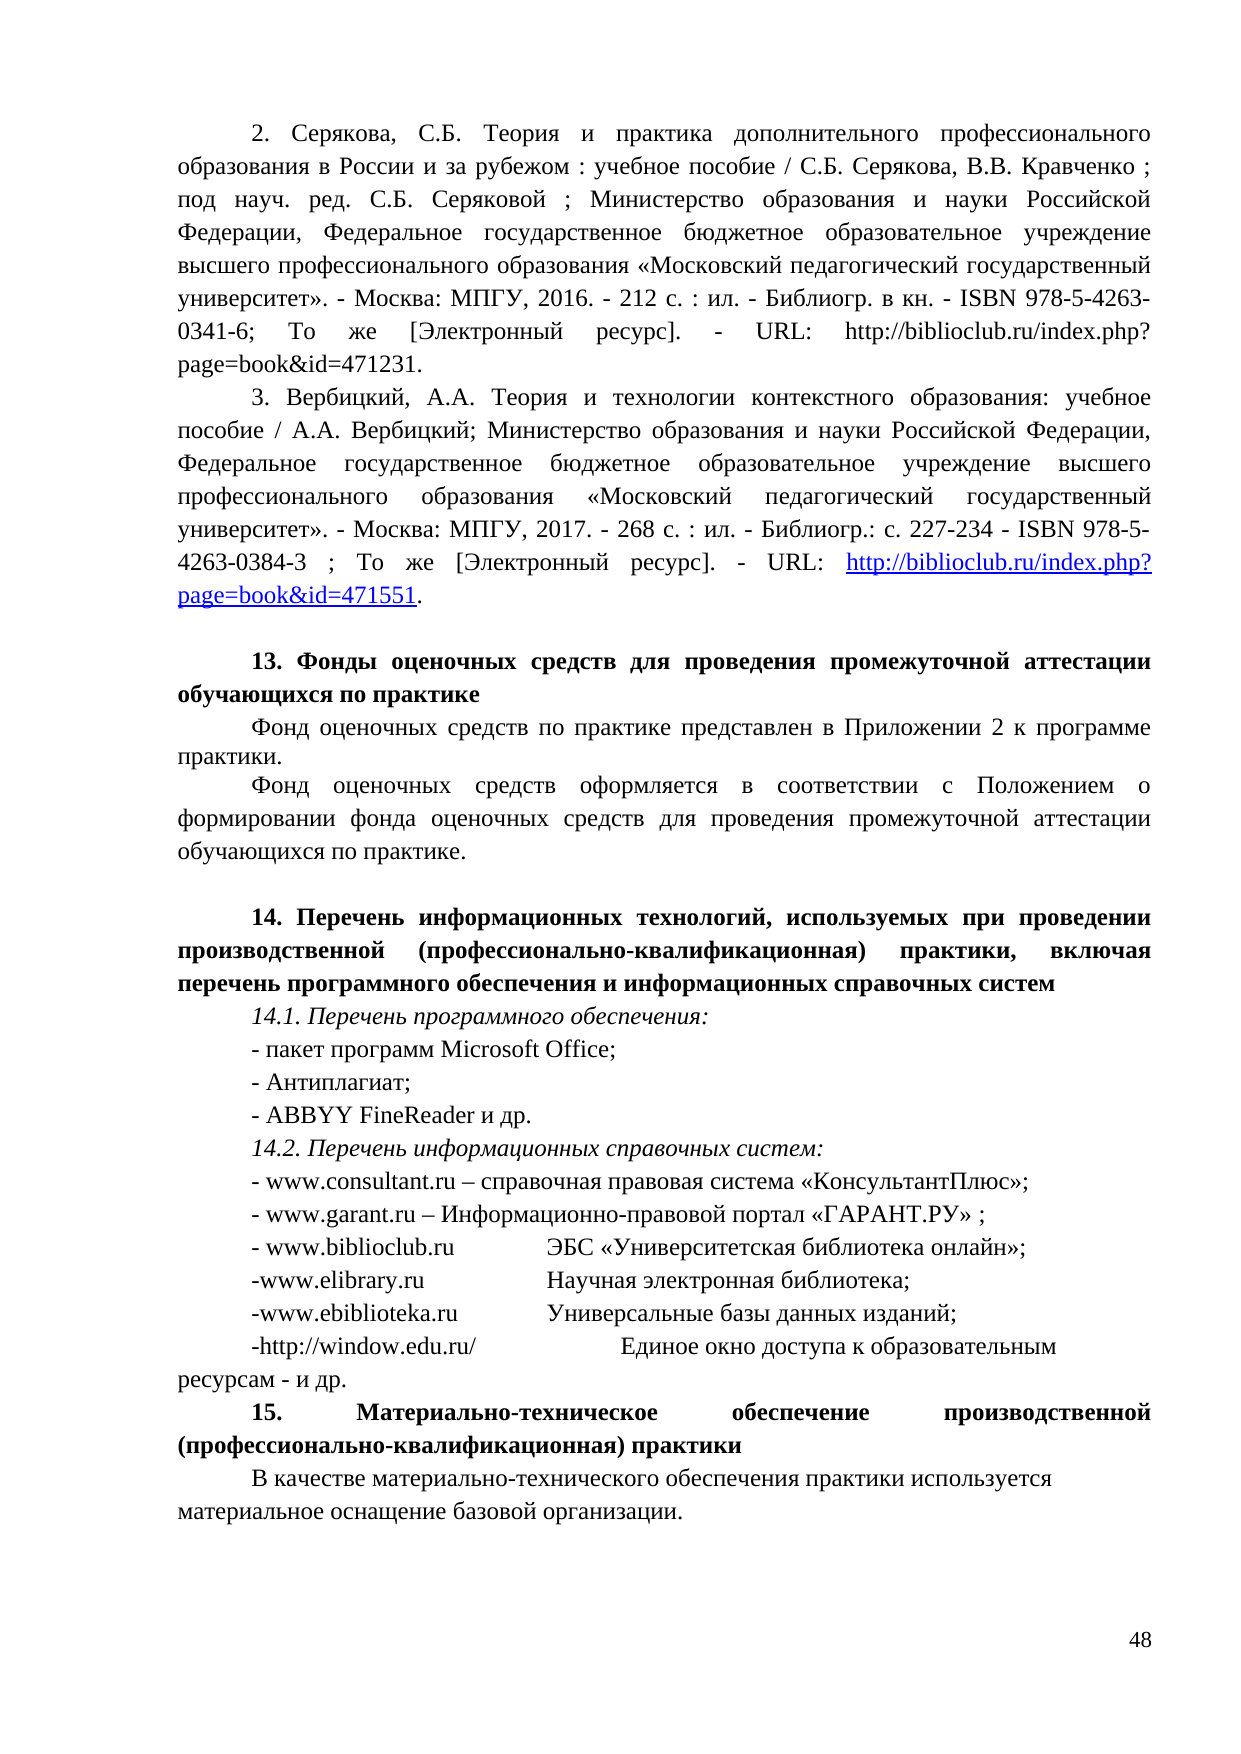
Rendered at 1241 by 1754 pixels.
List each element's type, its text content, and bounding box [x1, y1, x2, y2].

text 14.2. Перечень информационных справочных систем: [177, 1133, 1152, 1162]
text 13. Фонды оценочных средств для проведения промежуточной аттестации обучающихся по практике [177, 646, 1152, 708]
text В качестве материально-технического обеспечения практики используется материальное оснащение базовой организации. [177, 1463, 1152, 1525]
text - www.biblioclub.ru ЭБС «Университетская библиотека онлайн»; [177, 1232, 1152, 1261]
text -http://window.edu.ru/ Единое окно доступа к образовательным ресурсам - и др. [177, 1331, 1152, 1393]
text - Антиплагиат; [177, 1067, 1152, 1096]
text - ABBYY FineReader и др. [177, 1100, 1152, 1129]
text - www.consultant.ru – справочная правовая система «КонсультантПлюс»; [177, 1166, 1152, 1195]
text 3. Вербицкий, А.А. Теория и технологии контекстного образования: учебное пособие / А.А. Вербицкий; Министерство образования и науки Российской Федерации, Федеральное государственное бюджетное образовательное учреждение высшего профессионального образования «Московский педагогический государственный университет». - Москва: МПГУ, 2017. - 268 с. : ил. - Библиогр.: с. 227-234 - ISBN 978-5-4263-0384-3 ; То же [Электронный ресурс]. - URL: http://biblioclub.ru/index.php?page=book&id=471551. [177, 382, 1152, 609]
text 14. Перечень информационных технологий, используемых при проведении производственной (профессионально-квалификационная) практики, включая перечень программного обеспечения и информационных справочных систем [177, 902, 1152, 997]
text -www.ebiblioteka.ru Универсальные базы данных изданий; [177, 1298, 1152, 1327]
text 2. Серякова, С.Б. Теория и практика дополнительного профессионального образования в России и за рубежом : учебное пособие / С.Б. Серякова, В.В. Кравченко ; под науч. ред. С.Б. Серяковой ; Министерство образования и науки Российской Федерации, Федеральное государственное бюджетное образовательное учреждение высшего профессионального образования «Московский педагогический государственный университет». - Москва: МПГУ, 2016. - 212 с. : ил. - Библиогр. в кн. - ISBN 978-5-4263-0341-6; То же [Электронный ресурс]. - URL: http://biblioclub.ru/index.php?page=book&id=471231. [177, 118, 1152, 378]
text Фонд оценочных средств оформляется в соответствии с Положением о формировании фонда оценочных средств для проведения промежуточной аттестации обучающихся по практике. [177, 770, 1152, 865]
text - пакет программ Microsoft Office; [177, 1034, 1152, 1063]
text -www.elibrary.ru Научная электронная библиотека; [177, 1265, 1152, 1294]
text 15. Материально-техническое обеспечение производственной (профессионально-квалификационная) практики [177, 1397, 1152, 1459]
text - www.garant.ru – Информационно-правовой портал «ГАРАНТ.РУ» ; [177, 1199, 1152, 1228]
text Фонд оценочных средств по практике представлен в Приложении 2 к программе практики. [177, 712, 1152, 770]
text 14.1. Перечень программного обеспечения: [177, 1001, 1152, 1030]
